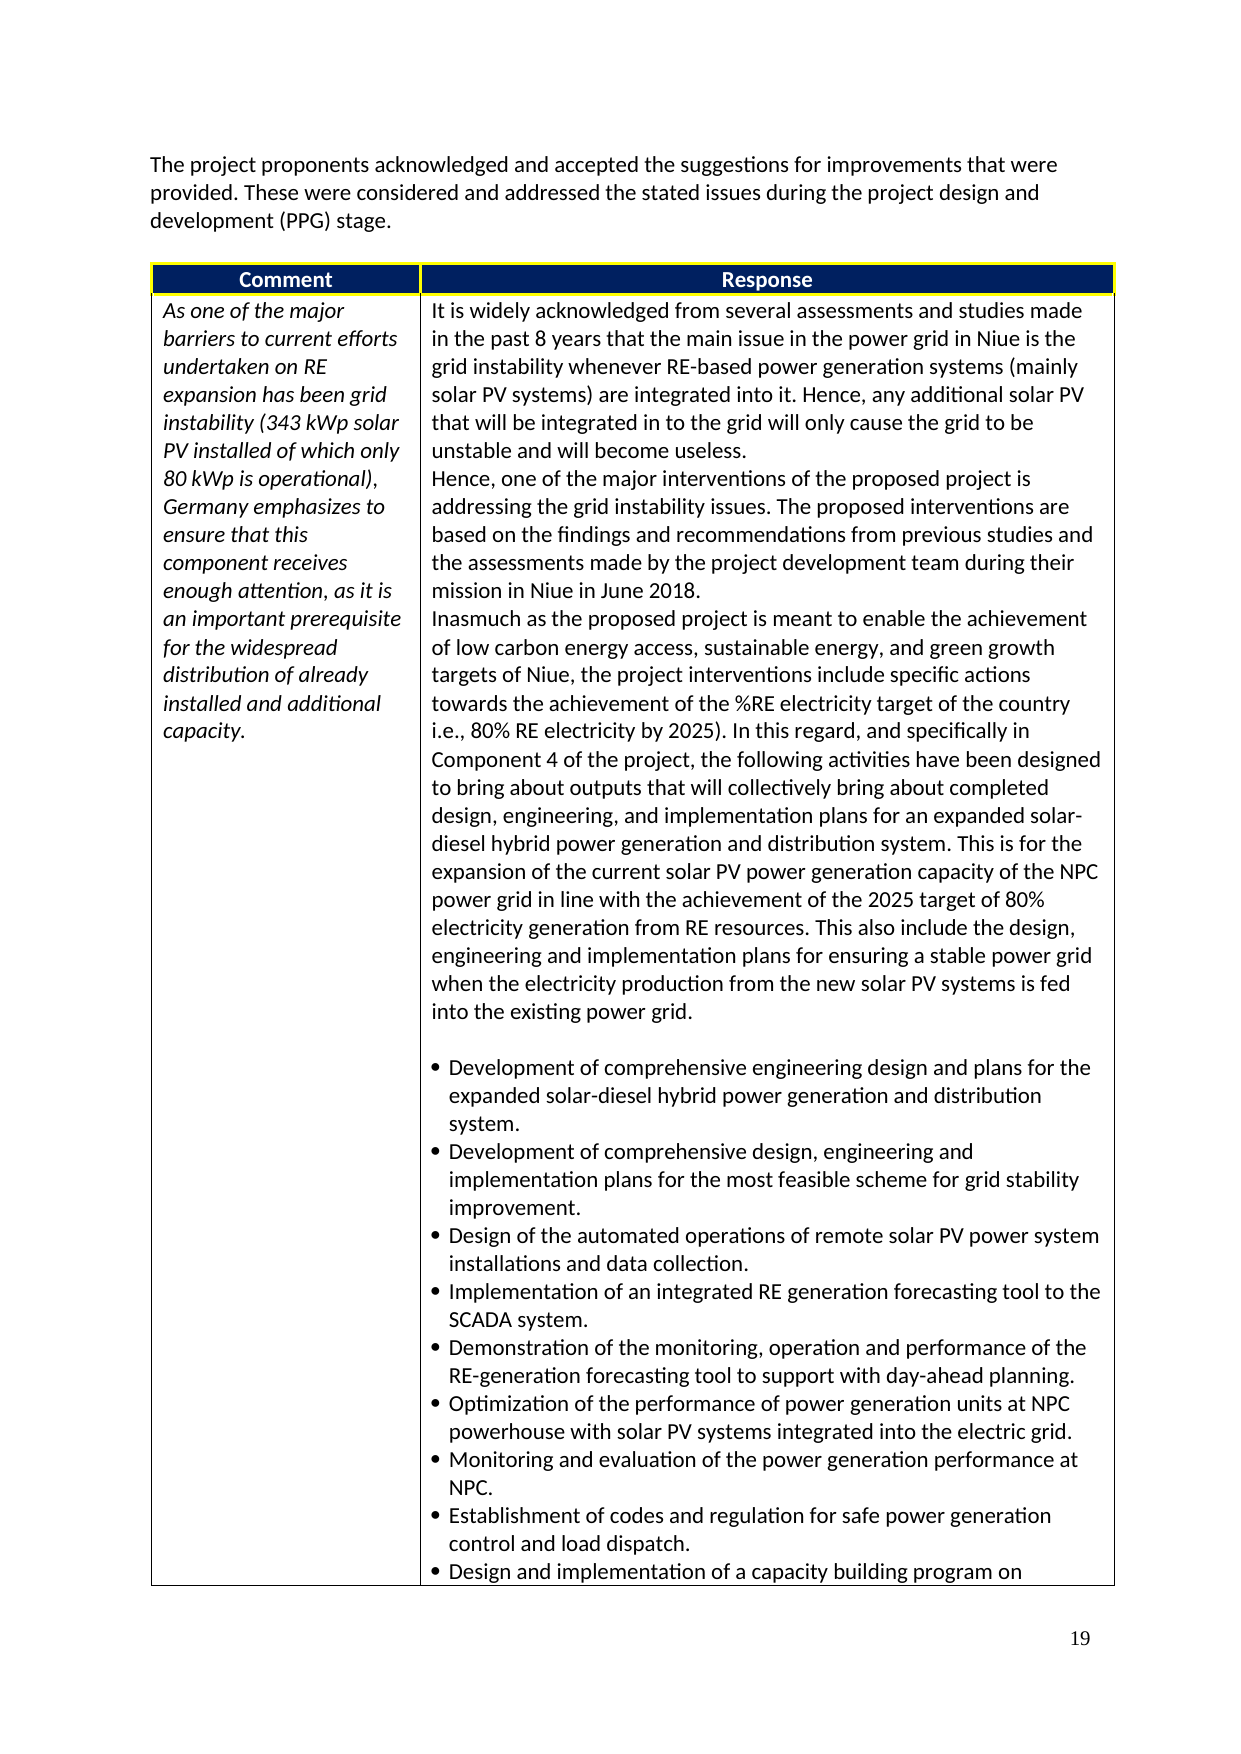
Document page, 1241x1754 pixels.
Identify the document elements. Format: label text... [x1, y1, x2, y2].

table_header Comment [153, 265, 419, 293]
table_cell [152, 293, 420, 1585]
table_header Response [422, 265, 1113, 293]
text The project proponents acknowledged and accepted the suggestions for improvements that were provided. These were considered and addressed the stated issues during the project design and development (PPG) stage. [150, 150, 1090, 234]
